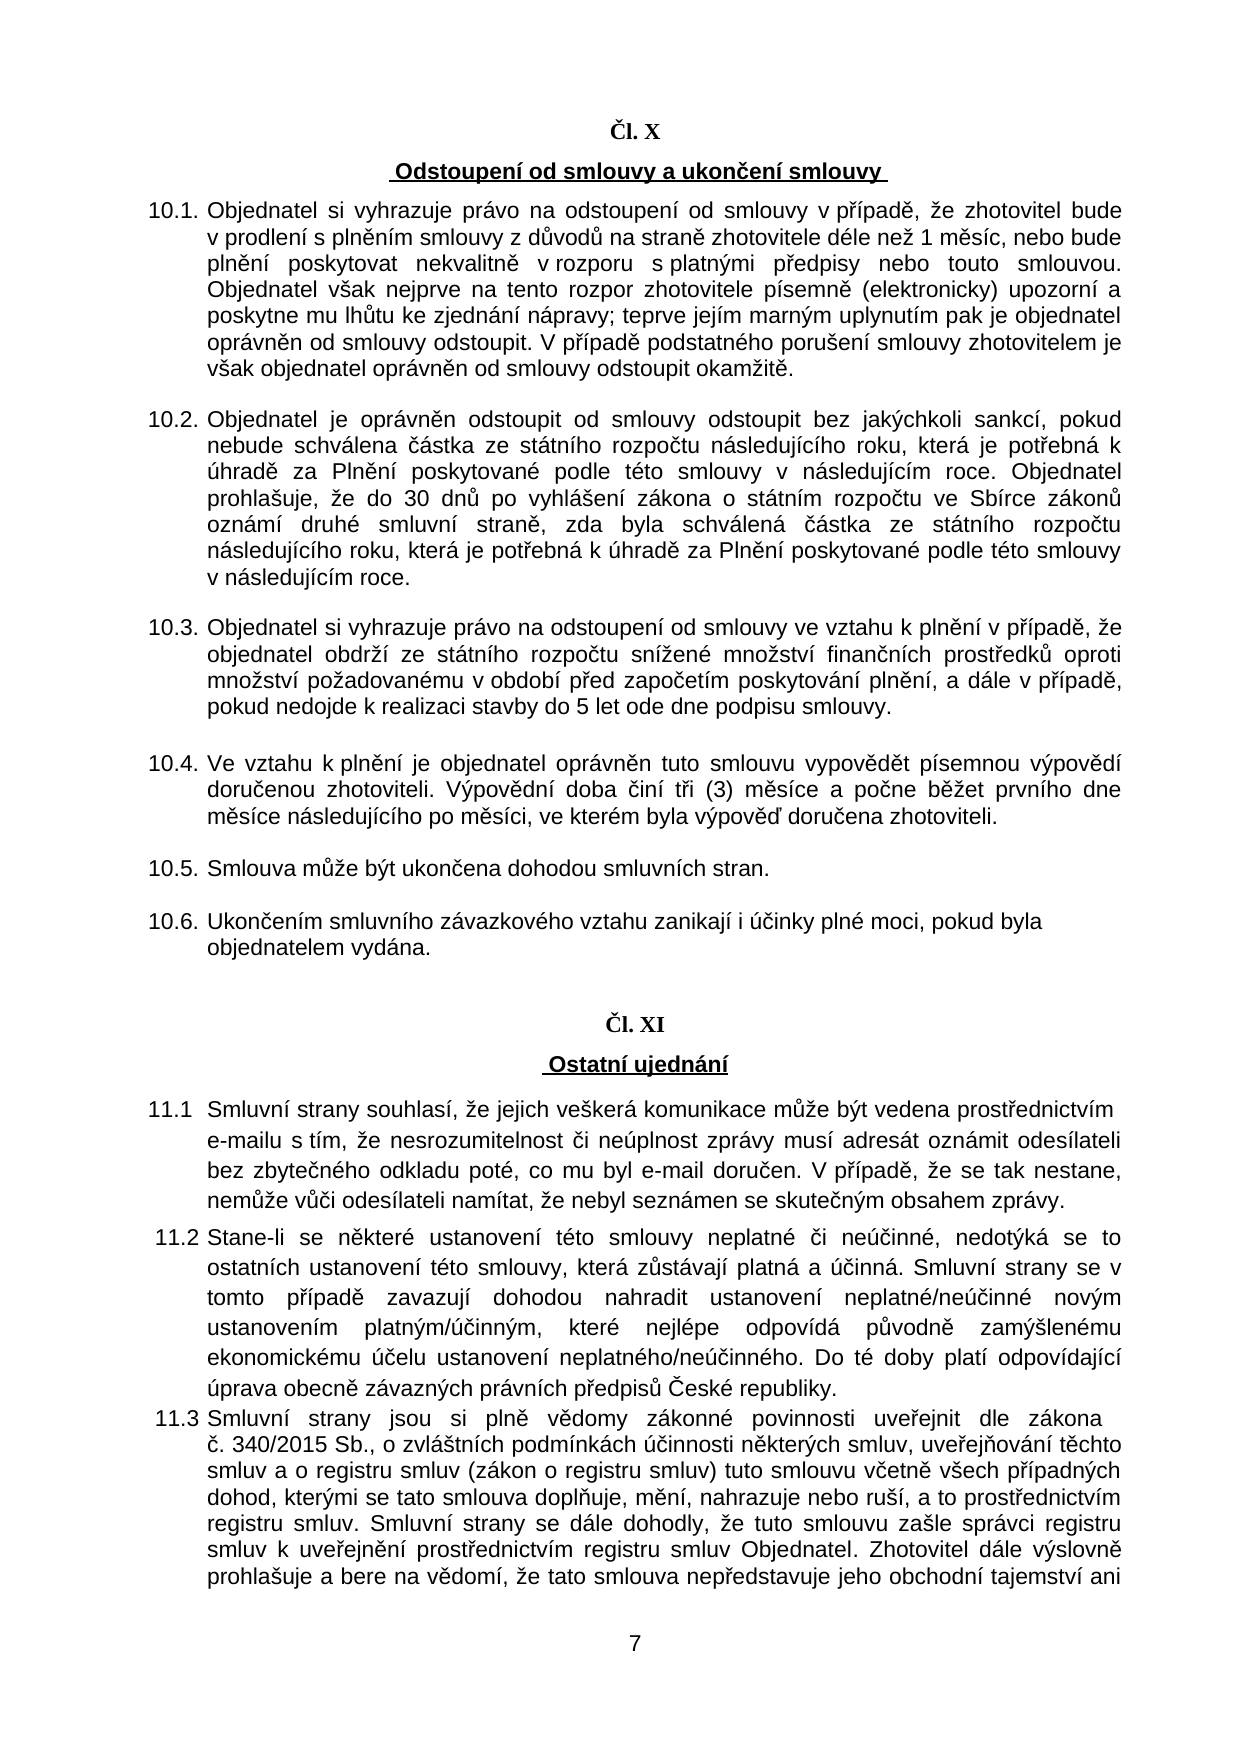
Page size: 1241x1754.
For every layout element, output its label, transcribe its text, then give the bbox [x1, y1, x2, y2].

subtitle Ostatní ujednání [148, 1051, 1122, 1077]
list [154, 1405, 1122, 1589]
subtitle Čl. XI [148, 1011, 1122, 1037]
subtitle Odstoupení od smlouvy a ukončení smlouvy [148, 158, 1122, 184]
list Smluvní strany souhlasí, že jejich veškerá komunikace může být vedena prostřednictvím e-mailu s tím, že nesrozumitelnost či neúplnost zprávy musí adresát oznámit odesílateli bez zbytečného odkladu poté, co mu byl e-mail doručen. V případě, že se tak nestane, nemůže vůči odesílateli namítat, že nebyl seznámen se skutečným obsahem zprávy. [148, 1096, 1122, 1213]
subtitle Čl. X [148, 118, 1122, 144]
list Stane-li se některé ustanovení této smlouvy neplatné či neúčinné, nedotýká se to ostatních ustanovení této smlouvy, která zůstávají platná a účinná. Smluvní strany se v tomto případě zavazují dohodou nahradit ustanovení neplatné/neúčinné novým ustanovením platným/účinným, které nejlépe odpovídá původně zamýšlenému ekonomickému účelu ustanovení neplatného/neúčinného. Do té doby platí odpovídající úprava obecně závazných právních předpisů České republiky. [154, 1223, 1122, 1401]
list Smlouva může být ukončena dohodou smluvních stran. [148, 855, 1122, 882]
list Ve vztahu k plnění je objednatel oprávněn tuto smlouvu vypovědět písemnou výpovědí doručenou zhotoviteli. Výpovědní doba činí tři (3) měsíce a počne běžet prvního dne měsíce následujícího po měsíci, ve kterém byla výpověď doručena zhotoviteli. [148, 750, 1122, 829]
list Ukončením smluvního závazkového vztahu zanikají i účinky plné moci, pokud byla objednatelem vydána. [148, 908, 1122, 961]
list Objednatel si vyhrazuje právo na odstoupení od smlouvy v případě, že zhotovitel bude v prodlení s plněním smlouvy z důvodů na straně zhotovitele déle než 1 měsíc, nebo bude plnění poskytovat nekvalitně v rozporu s platnými předpisy nebo touto smlouvou. Objednatel však nejprve na tento rozpor zhotovitele písemně (elektronicky) upozorní a poskytne mu lhůtu ke zjednání nápravy; teprve jejím marným uplynutím pak je objednatel oprávněn od smlouvy odstoupit. V případě podstatného porušení smlouvy zhotovitelem je však objednatel oprávněn od smlouvy odstoupit okamžitě. [148, 197, 1122, 382]
list Objednatel je oprávněn odstoupit od smlouvy odstoupit bez jakýchkoli sankcí, pokud nebude schválena částka ze státního rozpočtu následujícího roku, která je potřebná k úhradě za Plnění poskytované podle této smlouvy v následujícím roce. Objednatel prohlašuje, že do 30 dnů po vyhlášení zákona o státním rozpočtu ve Sbírce zákonů oznámí druhé smluvní straně, zda byla schválená částka ze státního rozpočtu následujícího roku, která je potřebná k úhradě za Plnění poskytované podle této smlouvy v následujícím roce. [148, 406, 1122, 590]
list Objednatel si vyhrazuje právo na odstoupení od smlouvy ve vztahu k plnění v případě, že objednatel obdrží ze státního rozpočtu snížené množství finančních prostředků oproti množství požadovanému v období před započetím poskytování plnění, a dále v případě, pokud nedojde k realizaci stavby do 5 let ode dne podpisu smlouvy. [148, 614, 1122, 719]
